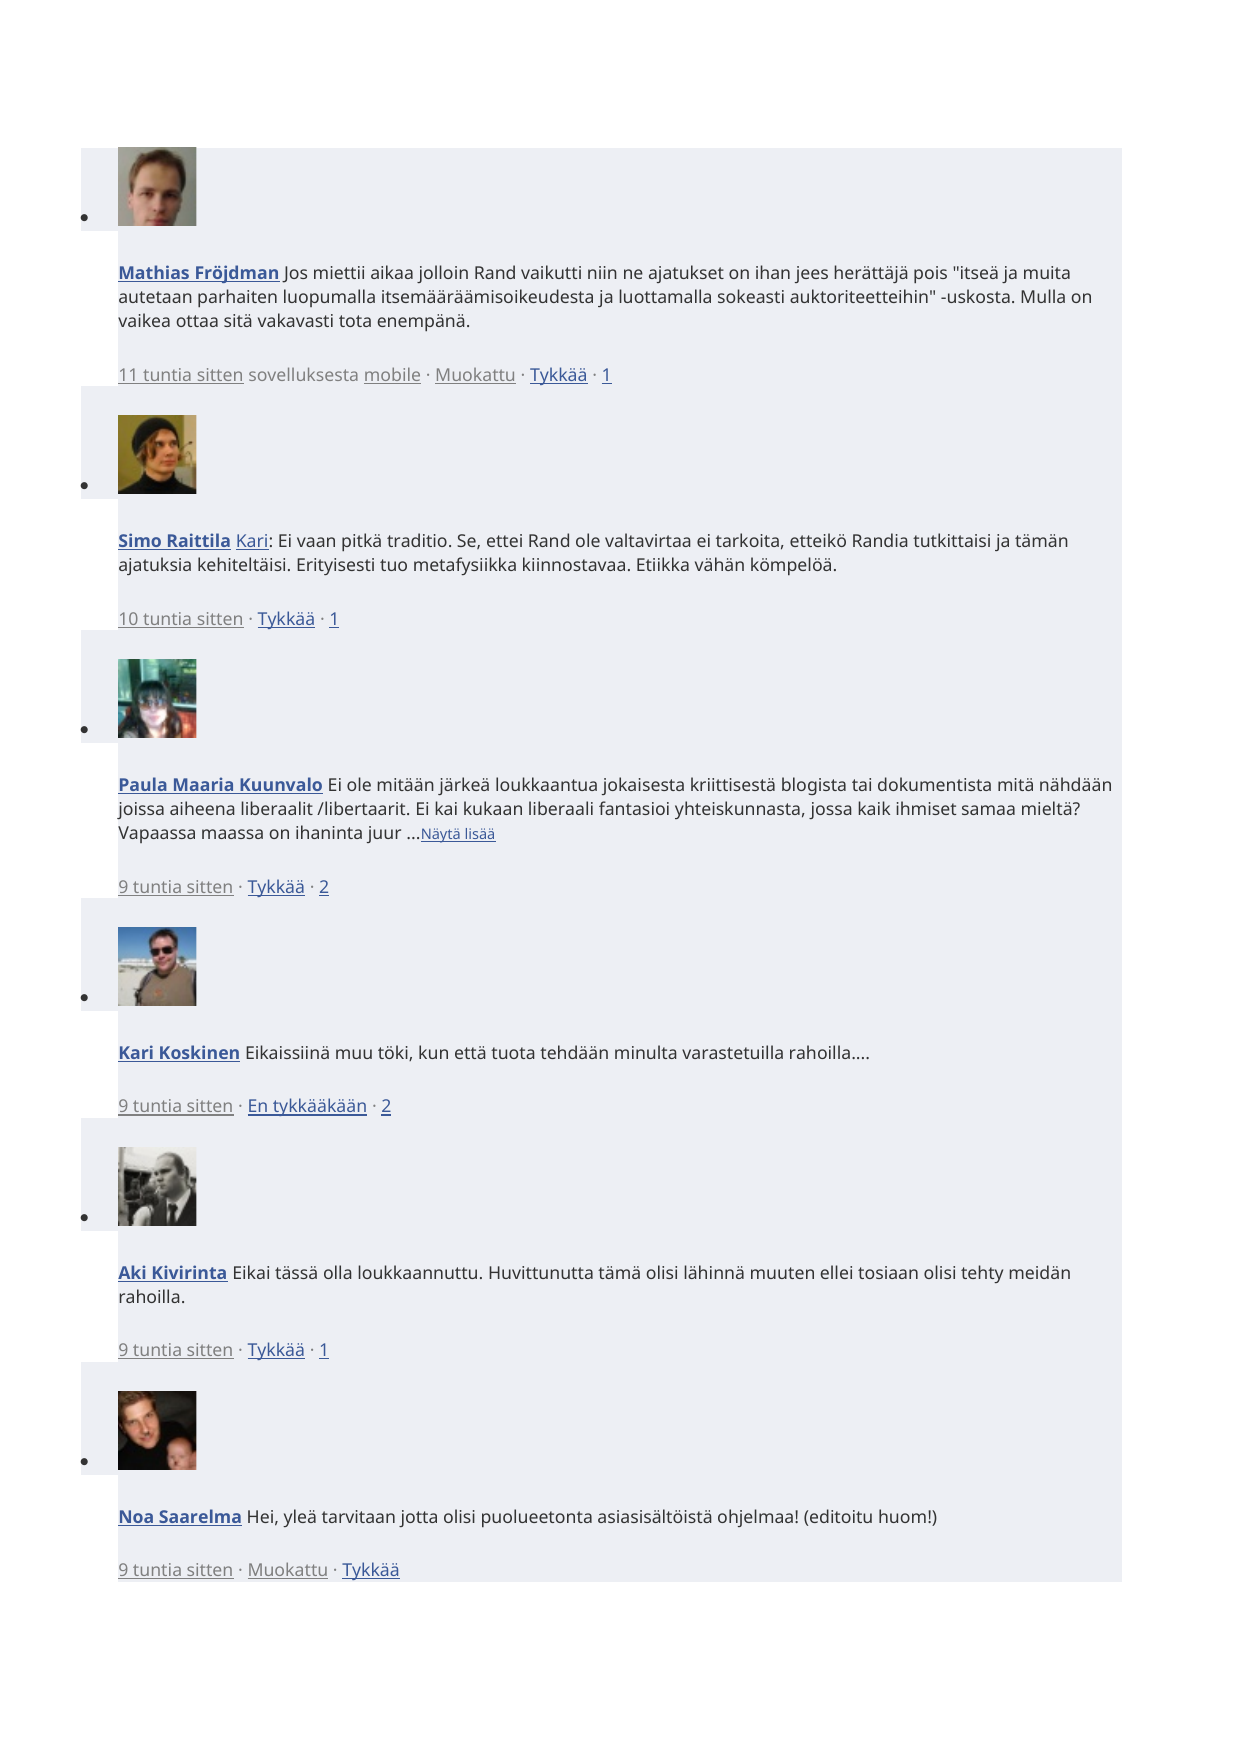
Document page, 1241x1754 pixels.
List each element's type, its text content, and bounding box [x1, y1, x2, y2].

picture [118, 1147, 197, 1226]
text Aki Kivirinta Eikai tässä olla loukkaannuttu. Huvittunutta tämä olisi lähinnä muuten ellei tosiaan olisi tehty meidän rahoilla. [118, 1260, 1122, 1308]
text Kari Koskinen Eikaissiinä muu töki, kun että tuota tehdään minulta varastetuilla rahoilla.... [118, 1041, 1122, 1065]
text 11 tuntia sitten sovelluksesta mobile · Muokattu · Tykkää · 1 [118, 362, 1122, 386]
picture [118, 659, 197, 738]
text 9 tuntia sitten · Tykkää · 1 [118, 1338, 1122, 1362]
text 9 tuntia sitten · En tykkääkään · 2 [118, 1094, 1122, 1118]
picture [118, 1391, 197, 1470]
text 9 tuntia sitten · Tykkää · 2 [118, 874, 1122, 898]
picture [118, 147, 197, 226]
text 10 tuntia sitten · Tykkää · 1 [118, 606, 1122, 630]
text Mathias Fröjdman Jos miettii aikaa jolloin Rand vaikutti niin ne ajatukset on ihan jees herättäjä pois "itseä ja muita autetaan parhaiten luopumalla itsemääräämisoikeudesta ja luottamalla sokeasti auktoriteetteihin" -uskosta. Mulla on vaikea ottaa sitä vakavasti tota enempänä. [118, 261, 1122, 333]
text Simo Raittila Kari: Ei vaan pitkä traditio. Se, ettei Rand ole valtavirtaa ei tarkoita, etteikö Randia tutkittaisi ja tämän ajatuksia kehiteltäisi. Erityisesti tuo metafysiikka kiinnostavaa. Etiikka vähän kömpelöä. [118, 529, 1122, 577]
text 9 tuntia sitten · Muokattu · Tykkää [118, 1557, 1122, 1582]
picture [118, 927, 197, 1006]
text Paula Maaria Kuunvalo Ei ole mitään järkeä loukkaantua jokaisesta kriittisestä blogista tai dokumentista mitä nähdään joissa aiheena liberaalit /libertaarit. Ei kai kukaan liberaali fantasioi yhteiskunnasta, jossa kaik ihmiset samaa mieltä? Vapaassa maassa on ihaninta juur ...Näytä lisää [118, 772, 1122, 845]
text Noa Saarelma Hei, yleä tarvitaan jotta olisi puolueetonta asiasisältöistä ohjelmaa! (editoitu huom!) [118, 1504, 1122, 1528]
picture [118, 415, 197, 494]
